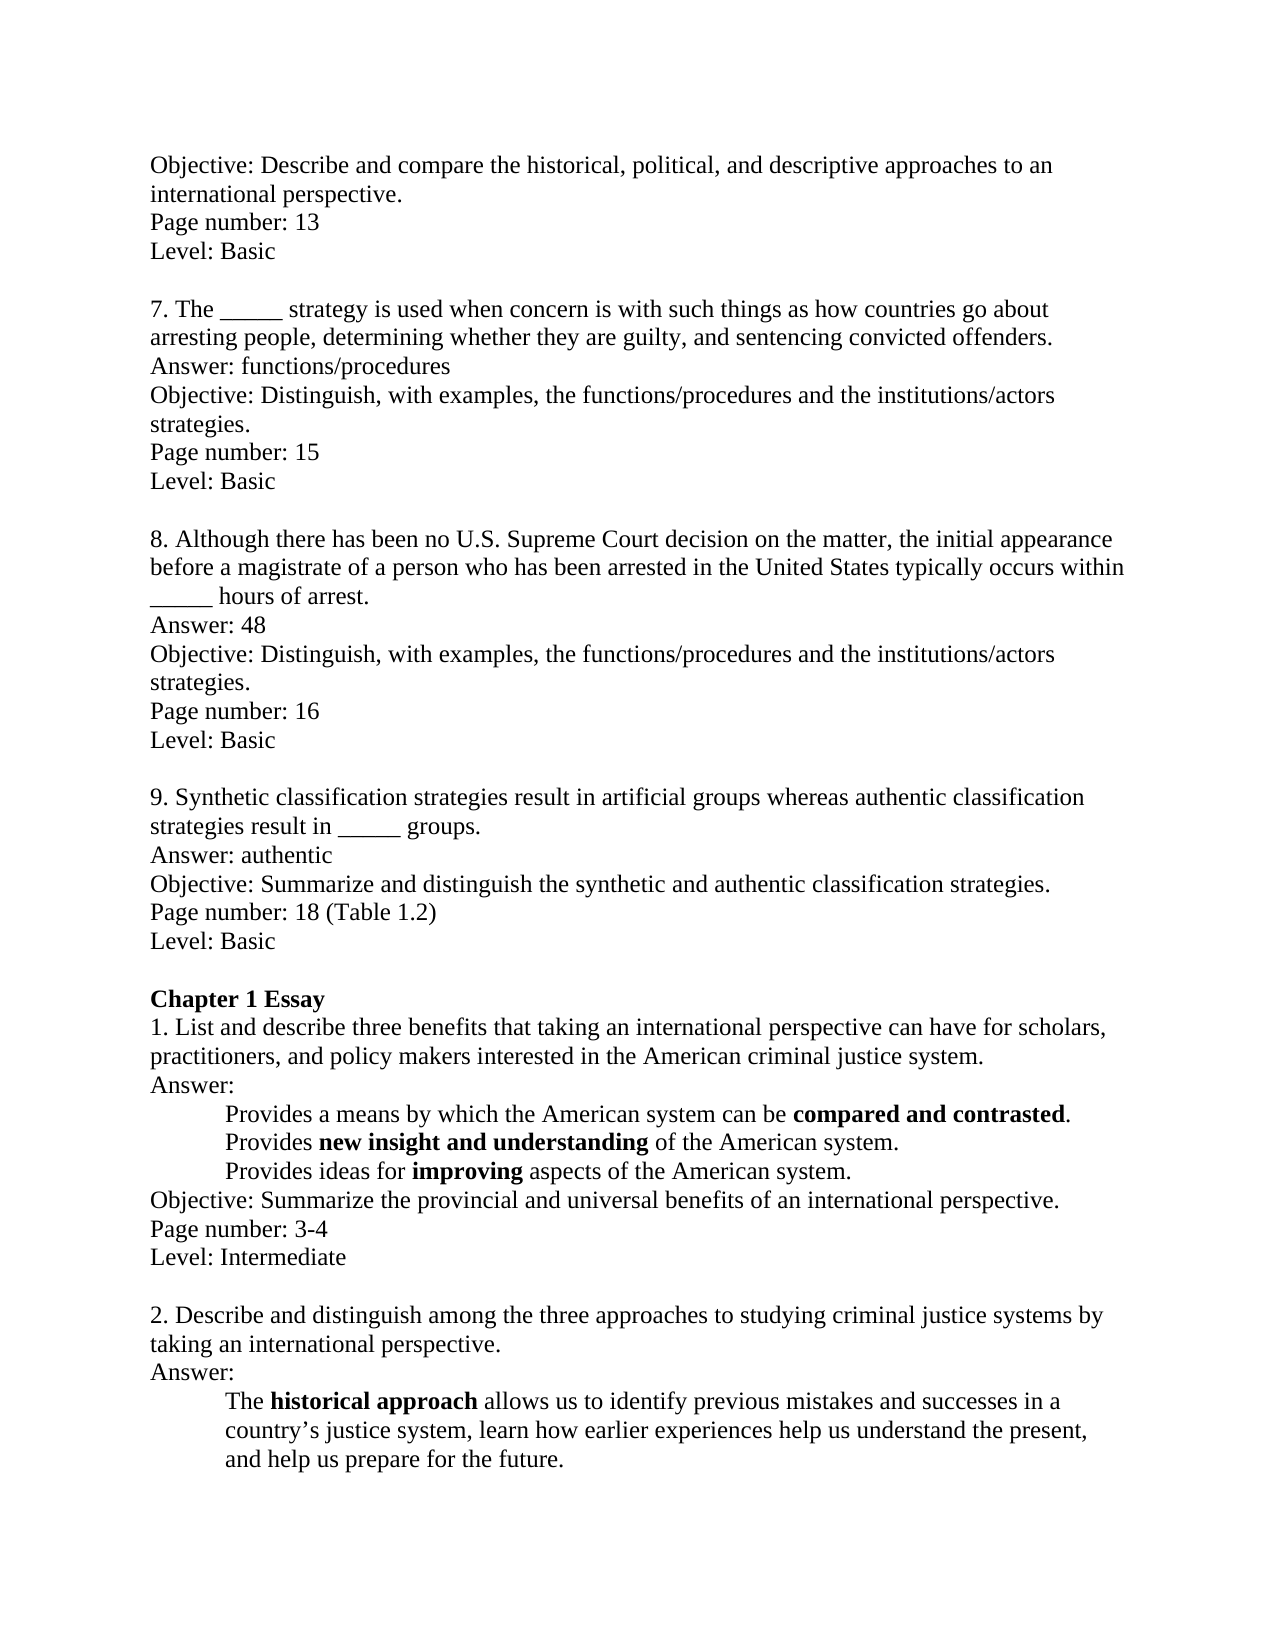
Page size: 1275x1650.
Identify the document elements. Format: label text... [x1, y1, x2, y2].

text Page number: 3-4 [150, 1214, 1125, 1242]
text 8. Although there has been no U.S. Supreme Court decision on the matter, the initial appearance before a magistrate of a person who has been arrested in the United States typically occurs within _____ hours of arrest. [150, 524, 1125, 610]
text The historical approach allows us to identify previous mistakes and successes in a country’s justice system, learn how earlier experiences help us understand the present, and help us prepare for the future. [225, 1386, 1125, 1472]
text Answer: functions/procedures [150, 351, 1125, 380]
text 2. Describe and distinguish among the three approaches to studying criminal justice systems by taking an international perspective. [150, 1300, 1125, 1357]
text Objective: Describe and compare the historical, political, and descriptive approaches to an international perspective. [150, 150, 1125, 207]
text Level: Basic [150, 926, 1125, 955]
text Provides new insight and understanding of the American system. [225, 1127, 1125, 1156]
text 9. Synthetic classification strategies result in artificial groups whereas authentic classification strategies result in _____ groups. [150, 782, 1125, 840]
text 7. The _____ strategy is used when concern is with such things as how countries go about arresting people, determining whether they are guilty, and sentencing convicted offenders. [150, 294, 1125, 351]
text Provides a means by which the American system can be compared and contrasted. [225, 1099, 1125, 1127]
text Page number: 18 (Table 1.2) [150, 897, 1125, 926]
text Objective: Distinguish, with examples, the functions/procedures and the institutions/actors strategies. [150, 380, 1125, 437]
text Objective: Summarize the provincial and universal benefits of an international perspective. [150, 1185, 1125, 1214]
text Objective: Summarize and distinguish the synthetic and authentic classification strategies. [150, 869, 1125, 897]
text Provides ideas for improving aspects of the American system. [225, 1156, 1125, 1185]
text Page number: 13 [150, 207, 1125, 236]
text Level: Intermediate [150, 1242, 1125, 1271]
text Level: Basic [150, 466, 1125, 495]
text Answer: authentic [150, 840, 1125, 869]
text Chapter 1 Essay [150, 984, 1125, 1012]
text Page number: 15 [150, 437, 1125, 466]
text Objective: Distinguish, with examples, the functions/procedures and the institutions/actors strategies. [150, 639, 1125, 696]
text Answer: [150, 1070, 1125, 1099]
text Answer: 48 [150, 610, 1125, 639]
text 1. List and describe three benefits that taking an international perspective can have for scholars, practitioners, and policy makers interested in the American criminal justice system. [150, 1012, 1125, 1070]
text Level: Basic [150, 725, 1125, 754]
text Level: Basic [150, 236, 1125, 265]
text Answer: [150, 1357, 1125, 1386]
text Page number: 16 [150, 696, 1125, 725]
